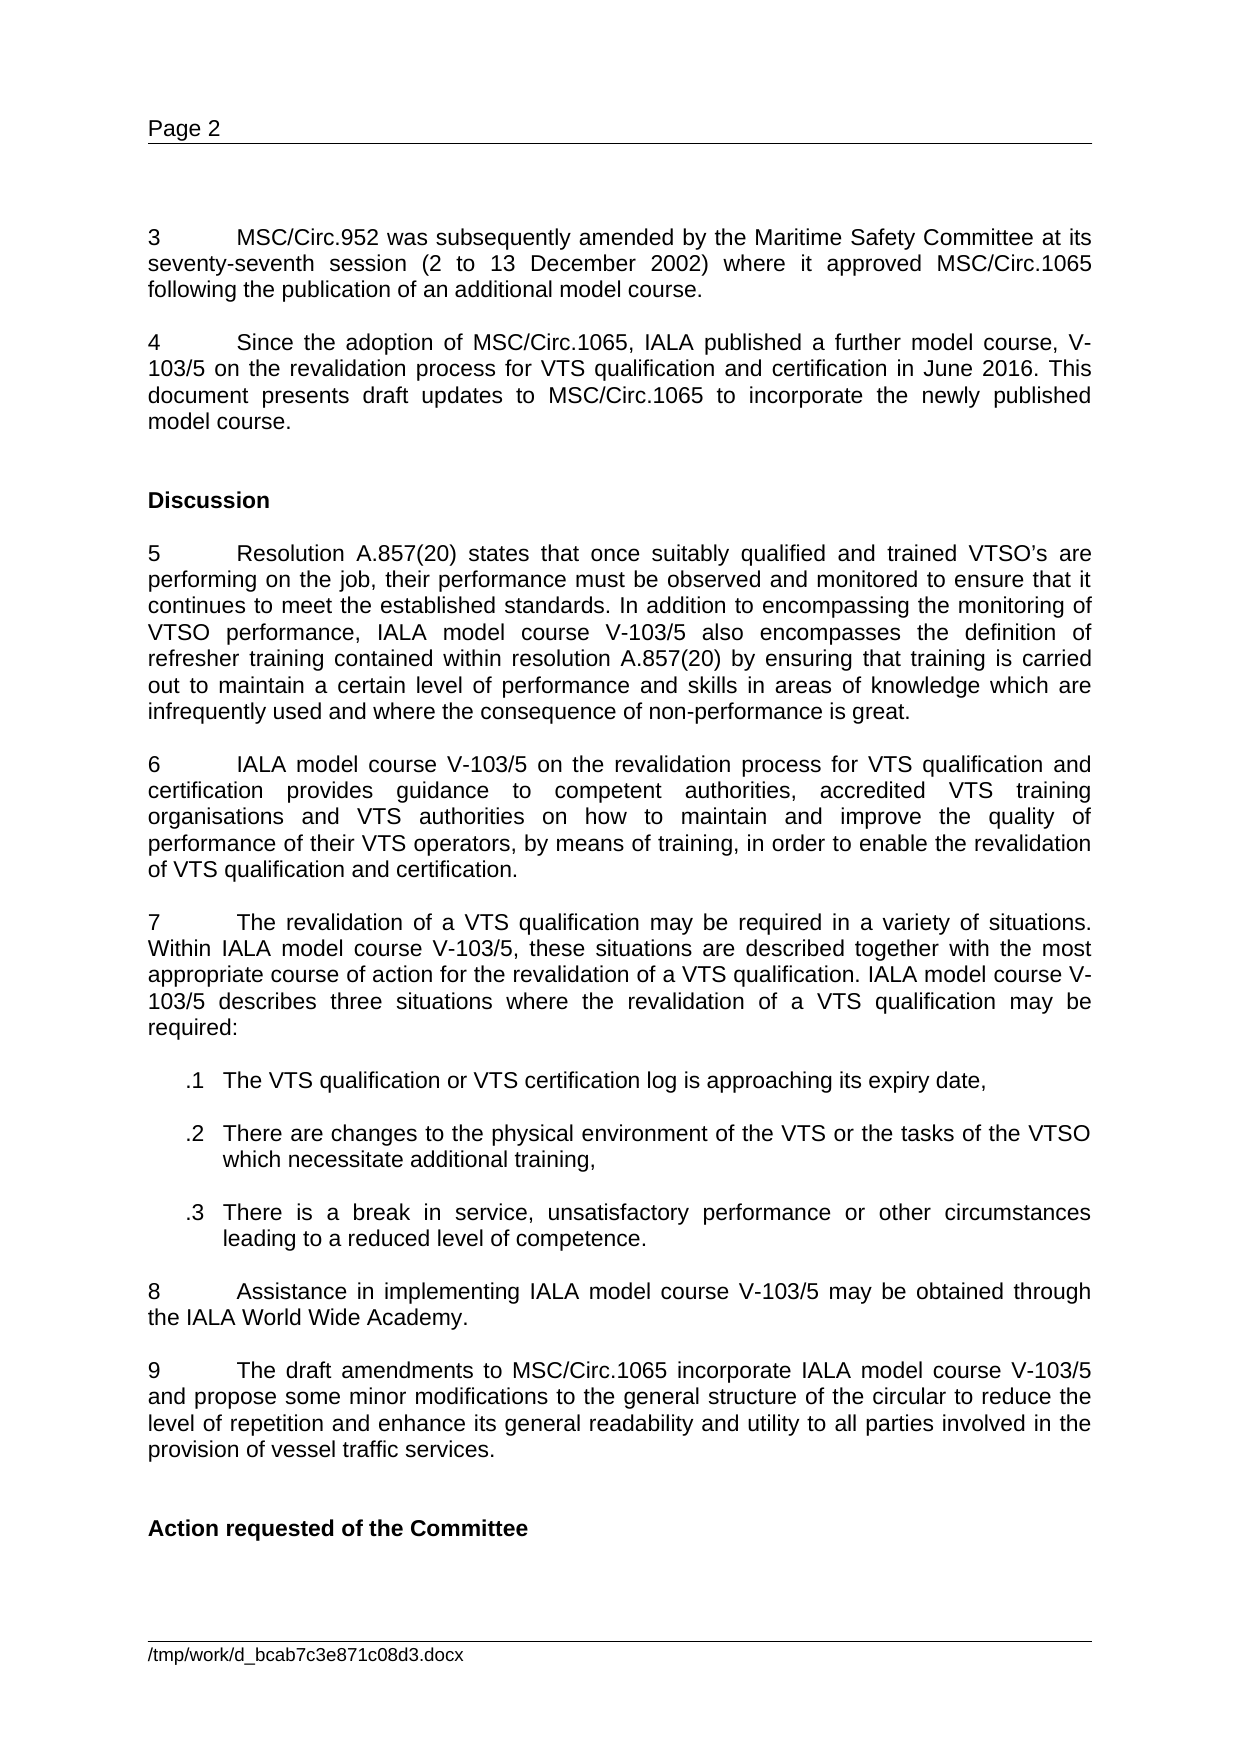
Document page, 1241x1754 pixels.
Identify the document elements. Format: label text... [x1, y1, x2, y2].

list There are changes to the physical environment of the VTS or the tasks of the VTSO which necessitate additional training, [185, 1119, 1092, 1172]
list MSC/Circ.952 was subsequently amended by the Maritime Safety Committee at its seventy-seventh session (2 to 13 December 2002) where it approved MSC/Circ.1065 following the publication of an additional model course. [148, 223, 1092, 303]
list The revalidation of a VTS qualification may be required in a variety of situations. Within IALA model course V-103/5, these situations are described together with the most appropriate course of action for the revalidation of a VTS qualification. IALA model course V-103/5 describes three situations where the revalidation of a VTS qualification may be required: [148, 909, 1092, 1041]
list There is a break in service, unsatisfactory performance or other circumstances leading to a reduced level of competence. [185, 1199, 1092, 1251]
text Discussion [148, 487, 1092, 513]
list Resolution A.857(20) states that once suitably qualified and trained VTSO’s are performing on the job, their performance must be observed and monitored to ensure that it continues to meet the established standards. In addition to encompassing the monitoring of VTSO performance, IALA model course V-103/5 also encompasses the definition of refresher training contained within resolution A.857(20) by ensuring that training is carried out to maintain a certain level of performance and skills in areas of knowledge which are infrequently used and where the consequence of non-performance is great. [148, 540, 1092, 724]
list The draft amendments to MSC/Circ.1065 incorporate IALA model course V-103/5 and propose some minor modifications to the general structure of the circular to reduce the level of repetition and enhance its general readability and utility to all parties involved in the provision of vessel traffic services. [148, 1357, 1092, 1462]
list The VTS qualification or VTS certification log is approaching its expiry date, [185, 1067, 1092, 1093]
text Action requested of the Committee [148, 1515, 1092, 1541]
list Assistance in implementing IALA model course V-103/5 may be obtained through the IALA World Wide Academy. [148, 1278, 1092, 1330]
list IALA model course V-103/5 on the revalidation process for VTS qualification and certification provides guidance to competent authorities, accredited VTS training organisations and VTS authorities on how to maintain and improve the quality of performance of their VTS operators, by means of training, in order to enable the revalidation of VTS qualification and certification. [148, 751, 1092, 882]
list Since the adoption of MSC/Circ.1065, IALA published a further model course, V-103/5 on the revalidation process for VTS qualification and certification in June 2016. This document presents draft updates to MSC/Circ.1065 to incorporate the newly published model course. [148, 329, 1092, 434]
